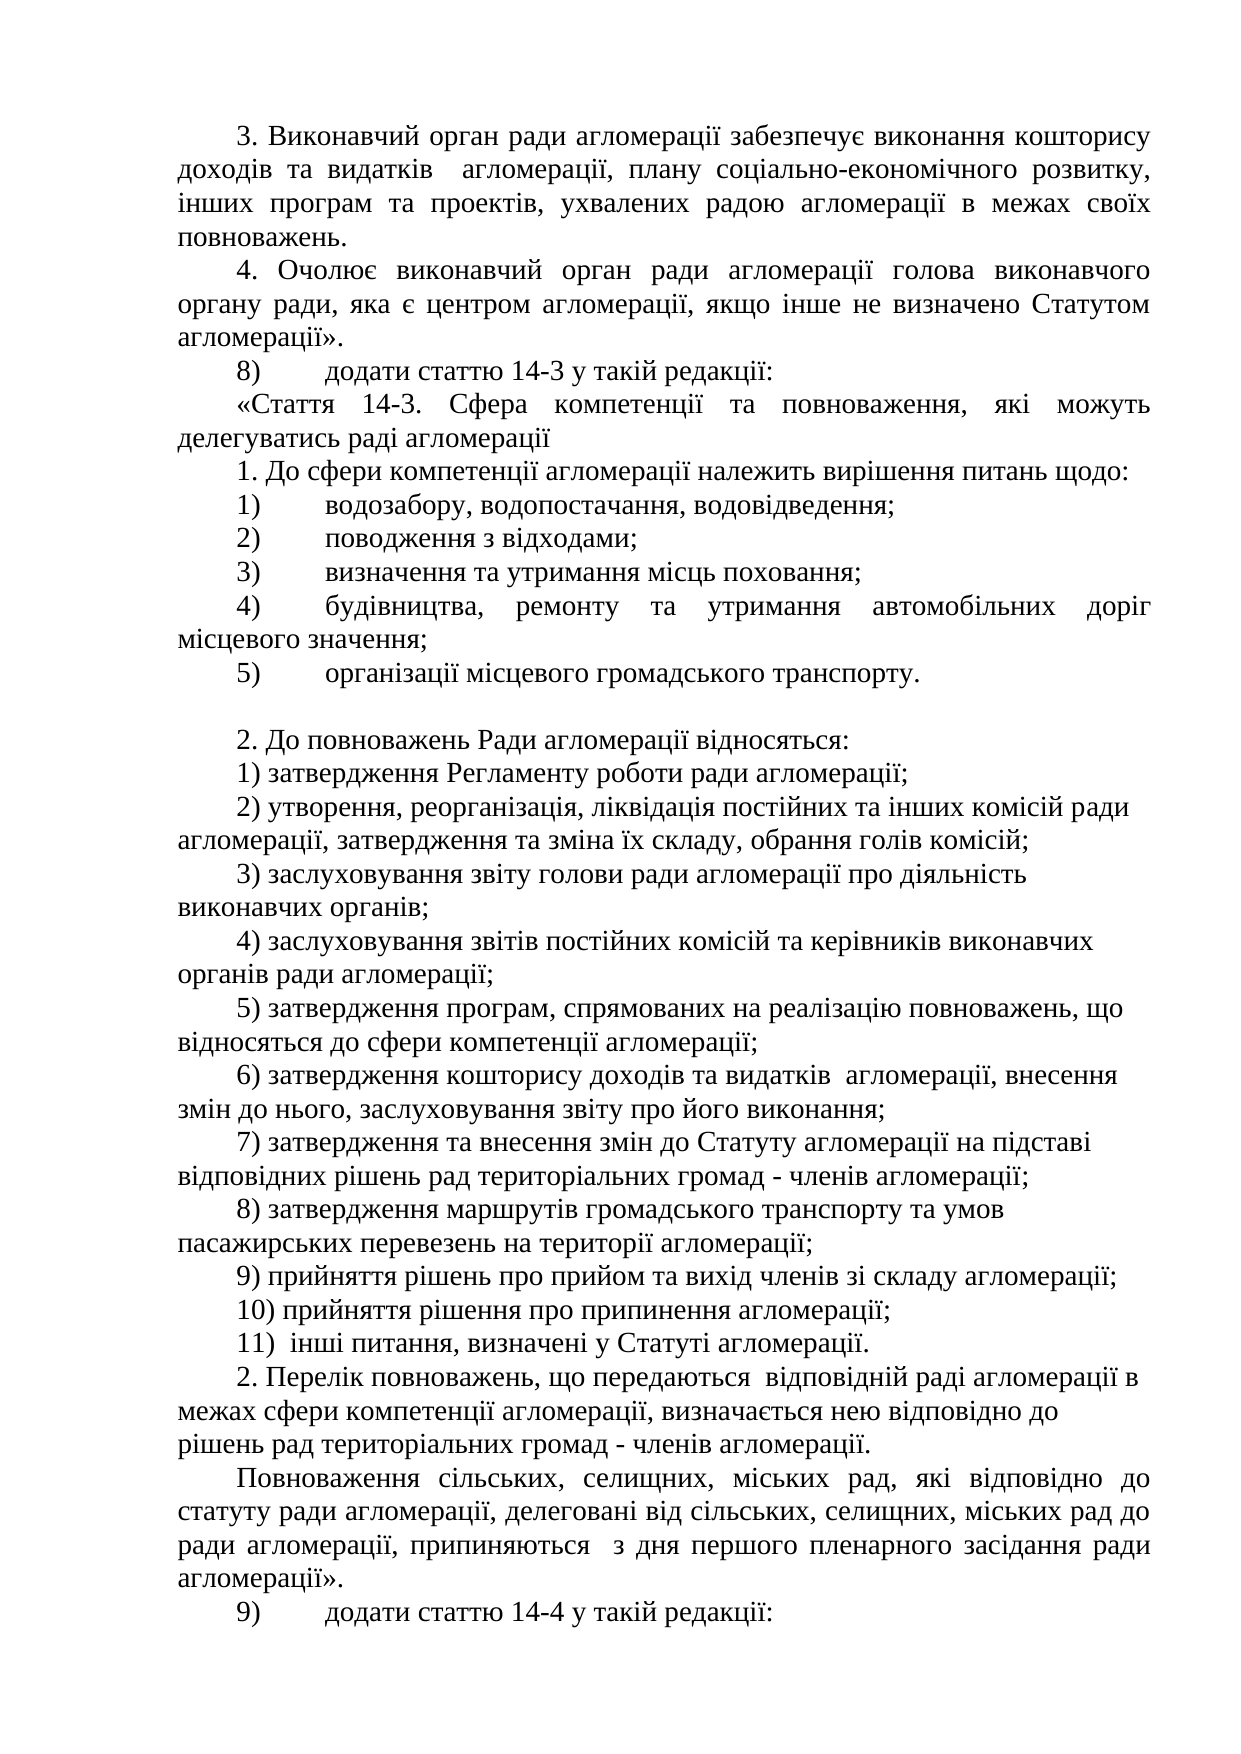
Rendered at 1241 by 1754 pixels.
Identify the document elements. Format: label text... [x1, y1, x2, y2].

text 8) затвердження маршрутів громадського транспорту та умов пасажирських перевезень на території агломерації; [177, 1191, 1152, 1258]
list додати статтю 14-3 у такій редакції: [177, 353, 1152, 386]
text 2) утворення, реорганізація, ліквідація постійних та інших комісій ради агломерації, затвердження та зміна їх складу, обрання голів комісій; [177, 789, 1152, 856]
list водозабору, водопостачання, водовідведення; [177, 487, 1152, 521]
list будівництва, ремонту та утримання автомобільних доріг місцевого значення; [177, 588, 1152, 655]
text 1) затвердження Регламенту роботи ради агломерації; [177, 755, 1152, 789]
list організації місцевого громадського транспорту. [177, 655, 1152, 688]
text Повноваження сільських, селищних, міських рад, які відповідно до статуту ради агломерації, делеговані від сільських, селищних, міських рад до ради агломерації, припиняються з дня першого пленарного засідання ради агломерації». [177, 1460, 1152, 1594]
text 10) прийняття рішення про припинення агломерації; [177, 1292, 1152, 1326]
text 3. Виконавчий орган ради агломерації забезпечує виконання кошторису доходів та видатків агломерації, плану соціально-економічного розвитку, інших програм та проектів, ухвалених радою агломерації в межах своїх повноважень. [177, 118, 1152, 252]
list додати статтю 14-4 у такій редакції: [177, 1594, 1152, 1627]
text 6) затвердження кошторису доходів та видатків агломерації, внесення змін до нього, заслуховування звіту про його виконання; [177, 1057, 1152, 1124]
text 11) інші питання, визначені у Статуті агломерації. [177, 1326, 1152, 1359]
list поводження з відходами; [177, 521, 1152, 554]
text 5) затвердження програм, спрямованих на реалізацію повноважень, що відносяться до сфери компетенції агломерації; [177, 990, 1152, 1057]
text «Стаття 14-3. Сфера компетенції та повноваження, які можуть делегуватись раді агломерації [177, 386, 1152, 453]
text 4) заслуховування звітів постійних комісій та керівників виконавчих органів ради агломерації; [177, 923, 1152, 990]
text 2. Перелік повноважень, що передаються відповідній раді агломерації в межах сфери компетенції агломерації, визначається нею відповідно до рішень рад територіальних громад - членів агломерації. [177, 1359, 1152, 1460]
text 2. До повноважень Ради агломерації відносяться: [177, 722, 1152, 755]
text 1. До сфери компетенції агломерації належить вирішення питань щодо: [177, 453, 1152, 487]
text 4. Очолює виконавчий орган ради агломерації голова виконавчого органу ради, яка є центром агломерації, якщо інше не визначено Статутом агломерації». [177, 252, 1152, 353]
text 3) заслуховування звіту голови ради агломерації про діяльність виконавчих органів; [177, 856, 1152, 923]
text 7) затвердження та внесення змін до Статуту агломерації на підставі відповідних рішень рад територіальних громад - членів агломерації; [177, 1124, 1152, 1191]
text 9) прийняття рішень про прийом та вихід членів зі складу агломерації; [177, 1258, 1152, 1292]
list визначення та утримання місць поховання; [177, 554, 1152, 588]
